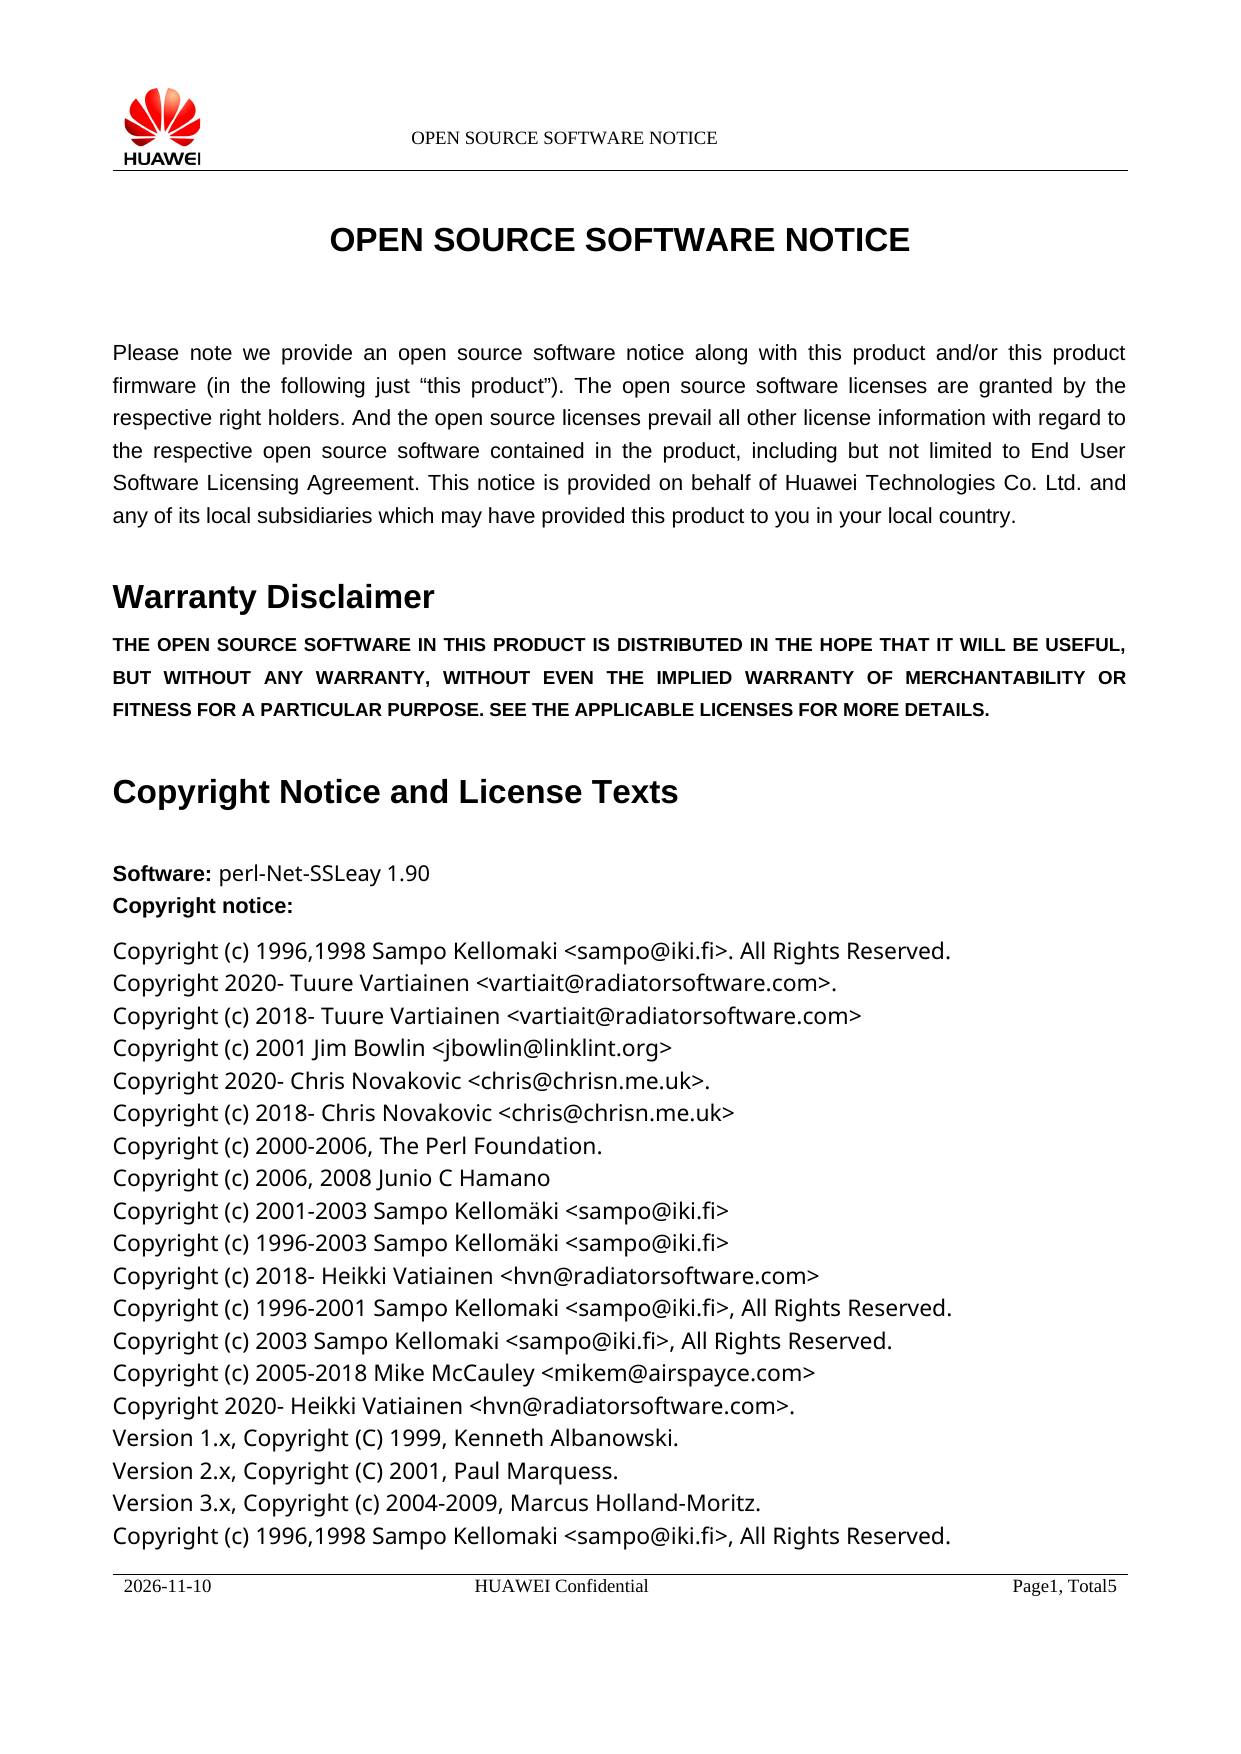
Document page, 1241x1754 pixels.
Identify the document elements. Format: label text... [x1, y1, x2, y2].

text OPEN SOURCE SOFTWARE NOTICE [112, 206, 1128, 271]
text Copyright notice: [112, 889, 1128, 921]
title Software: perl-Net-SSLeay 1.90 [112, 856, 1128, 889]
text Warranty Disclaimer [112, 564, 1128, 629]
text Copyright Notice and License Texts [112, 759, 1128, 824]
text Please note we provide an open source software notice along with this product and/or this product firmware (in the following just “this product”). The open source software licenses are granted by the respective right holders. And the open source licenses prevail all other license information with regard to the respective open source software contained in the product, including but not limited to End User Software Licensing Agreement. This notice is provided on behalf of Huawei Technologies Co. Ltd. and any of its local subsidiaries which may have provided this product to you in your local country. [112, 336, 1128, 531]
text The open source software in this product is distributed in the hope that it will be useful, but WITHOUT ANY WARRANTY, without even the implied warranty of MERCHANTABILITY or FITNESS FOR A PARTICULAR PURPOSE. See the applicable licenses for more details. [112, 629, 1128, 726]
picture [124, 88, 201, 165]
